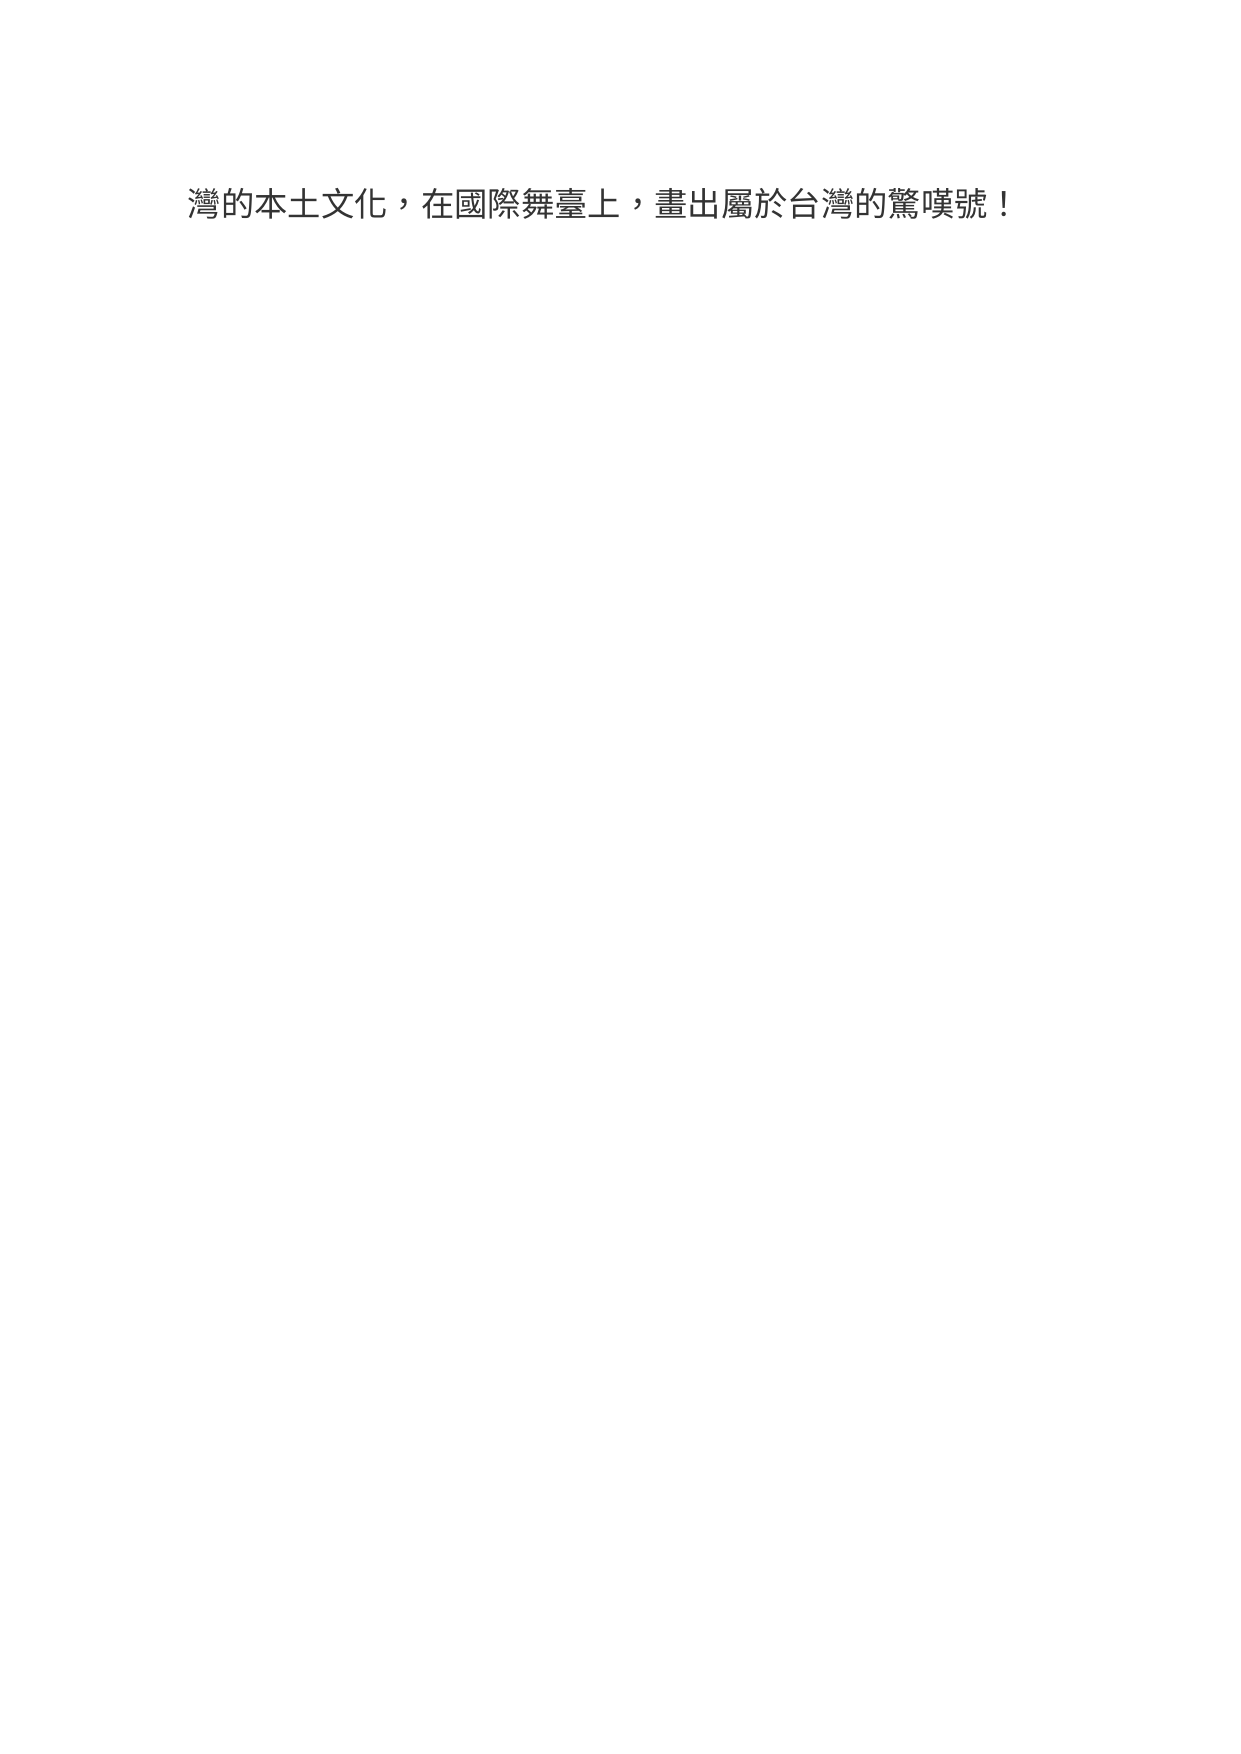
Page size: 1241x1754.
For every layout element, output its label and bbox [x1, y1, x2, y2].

text [187, 164, 1053, 239]
